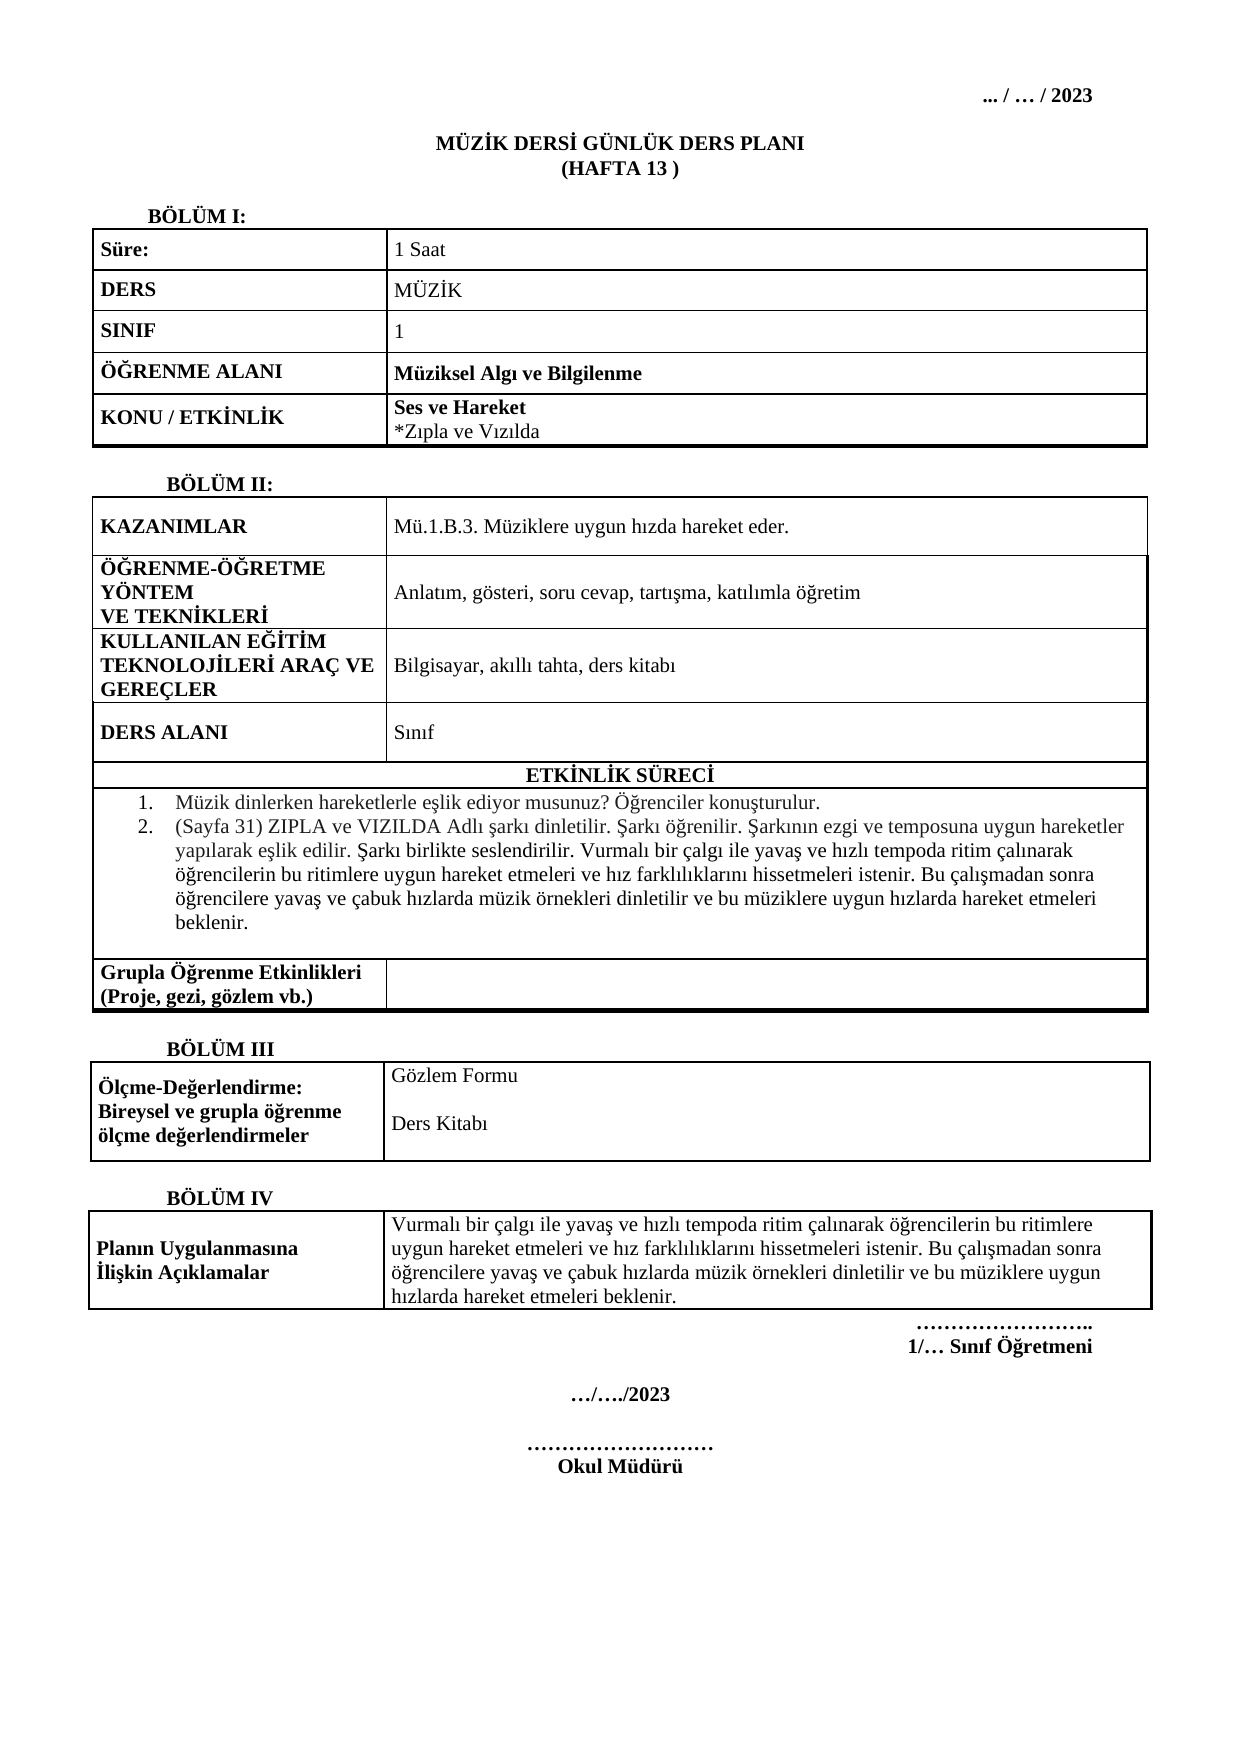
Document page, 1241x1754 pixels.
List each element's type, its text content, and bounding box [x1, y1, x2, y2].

table_header Vurmalı bir çalgı ile yavaş ve hızlı tempoda ritim çalınarak öğrencilerin bu ritimlere uygun hareket etmeleri ve hız farklılıklarını hissetmeleri istenir. Bu çalışmadan sonra öğrencilere yavaş ve çabuk hızlarda müzik örnekleri dinletilir ve bu müziklere uygun hızlarda hareket etmeleri beklenir. [385, 1212, 1150, 1308]
text 1/… Sınıf Öğretmeni [148, 1334, 1093, 1358]
text …………………….. [148, 1310, 1093, 1334]
table_cell ETKİNLİK SÜRECİ [94, 763, 1146, 787]
table_cell MÜZİK [388, 271, 1146, 310]
table_header Gözlem Formu Ders Kitabı [385, 1063, 1149, 1159]
text MÜZİK DERSİ GÜNLÜK DERS PLANI [148, 131, 1093, 155]
table_header KAZANIMLAR [93, 498, 386, 555]
table_cell Müzik dinlerken hareketlerle eşlik ediyor musunuz? Öğrenciler konuşturulur. (Sayfa 31) ZIPLA ve VIZILDA Adlı şarkı dinletilir. Şarkı öğrenilir. Şarkının ezgi ve temposuna uygun hareketler yapılarak eşlik edilir. Şarkı birlikte seslendirilir. Vurmalı bir çalgı ile yavaş ve hızlı tempoda ritim çalınarak öğrencilerin bu ritimlere uygun hareket etmeleri ve hız farklılıklarını hissetmeleri istenir. Bu çalışmadan sonra öğrencilere yavaş ve çabuk hızlarda müzik örnekleri dinletilir ve bu müziklere uygun hızlarda hareket etmeleri beklenir. [94, 789, 1146, 958]
text (HAFTA 13 ) [148, 155, 1093, 179]
table_cell Anlatım, gösteri, soru cevap, tartışma, katılımla öğretim [387, 556, 1146, 628]
table_header Mü.1.B.3. Müziklere uygun hızda hareket eder. [387, 498, 1147, 555]
table_cell Grupla Öğrenme Etkinlikleri (Proje, gezi, gözlem vb.) [94, 960, 386, 1008]
text BÖLÜM I: [148, 203, 1093, 228]
text …/…./2023 [148, 1382, 1093, 1406]
table_cell ÖĞRENME-ÖĞRETME YÖNTEM VE TEKNİKLERİ [93, 556, 386, 628]
table_cell Müziksel Algı ve Bilgilenme [388, 353, 1146, 393]
subtitle BÖLÜM IV [148, 1186, 1093, 1210]
table_header Planın Uygulanmasına İlişkin Açıklamalar [90, 1212, 383, 1308]
table_cell DERS ALANI [94, 703, 386, 761]
text ... / … / 2023 [148, 83, 1093, 107]
text BÖLÜM II: [148, 472, 1093, 496]
table_cell KONU / ETKİNLİK [94, 395, 386, 444]
table_cell Sınıf [387, 703, 1146, 761]
table_header Süre: [94, 230, 386, 269]
table_cell Bilgisayar, akıllı tahta, ders kitabı [387, 629, 1146, 701]
table_cell SINIF [94, 311, 386, 352]
table_header 1 Saat [388, 230, 1146, 269]
table_cell Ses ve Hareket *Zıpla ve Vızılda [388, 395, 1146, 444]
text ……………………… [148, 1430, 1093, 1454]
table_cell ÖĞRENME ALANI [94, 353, 386, 393]
table_cell 1 [388, 311, 1146, 352]
text Okul Müdürü [148, 1454, 1093, 1478]
subtitle BÖLÜM III [148, 1037, 1093, 1061]
table_cell KULLANILAN EĞİTİM TEKNOLOJİLERİ ARAÇ VE GEREÇLER [93, 629, 386, 701]
table_cell [387, 960, 1146, 1008]
table_cell DERS [94, 271, 386, 310]
table_header Ölçme-Değerlendirme: Bireysel ve grupla öğrenme ölçme değerlendirmeler [92, 1063, 383, 1159]
